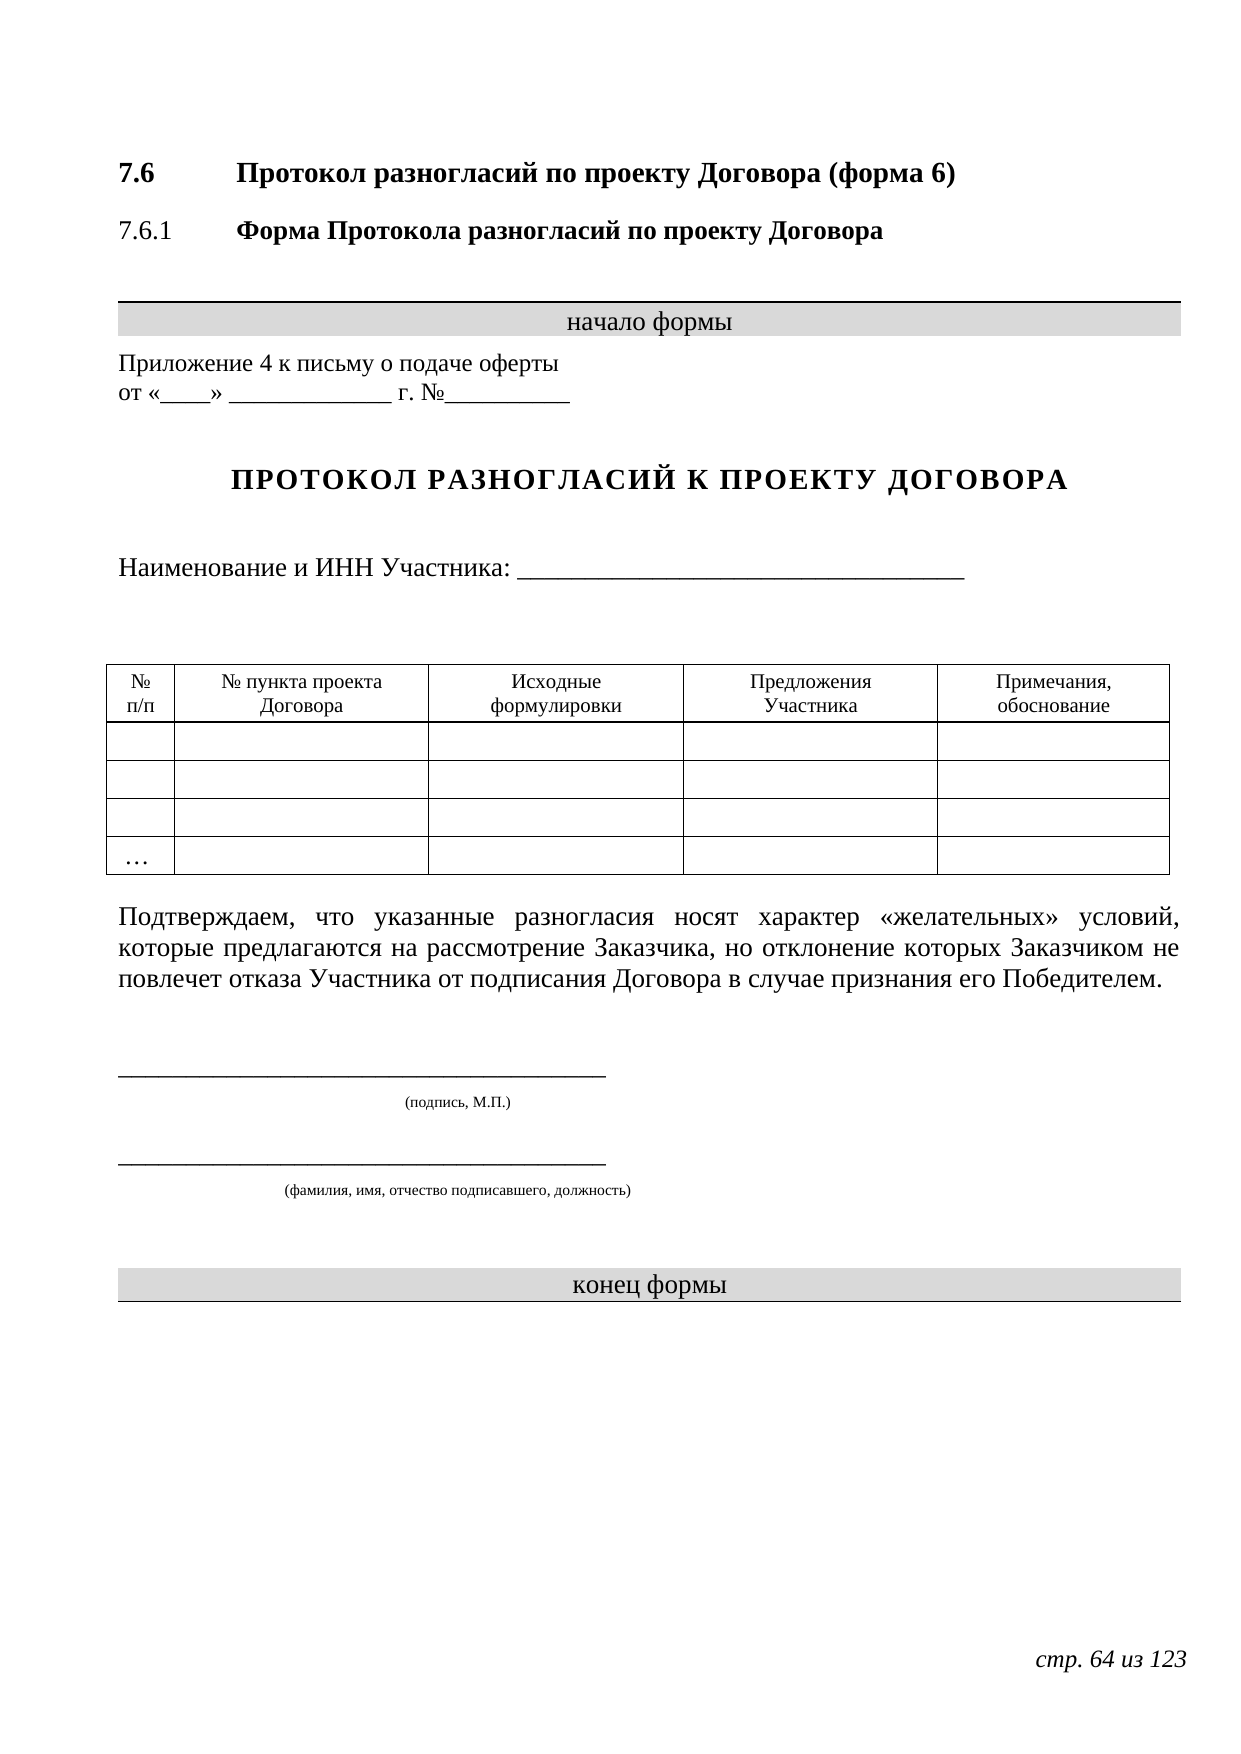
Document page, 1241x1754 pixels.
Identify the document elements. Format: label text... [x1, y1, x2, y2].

text Протокол разногласий к проекту Договора [118, 462, 1181, 495]
text Наименование и ИНН Участника: _________________________________ [118, 552, 1181, 583]
table_cell [429, 723, 683, 759]
table_cell [684, 761, 937, 798]
table_cell [938, 799, 1169, 836]
text ____________________________________ [118, 1049, 1181, 1081]
table_cell [107, 761, 174, 798]
text конец формы [118, 1268, 1181, 1301]
table_header Примечания, обоснование [938, 665, 1169, 721]
text Подтверждаем, что указанные разногласия носят характер «желательных» условий, которые предлагаются на рассмотрение Заказчика, но отклонение которых Заказчиком не повлечет отказа Участника от подписания Договора в случае признания его Победителем. [118, 900, 1181, 993]
table_cell [429, 837, 683, 874]
text Форма Протокола разногласий по проекту Договора [118, 214, 1181, 245]
table_cell [175, 837, 428, 874]
table_cell [684, 799, 937, 836]
table_cell [684, 723, 937, 759]
table_cell … [107, 837, 174, 874]
text (подпись, М.П.) [118, 1093, 797, 1124]
table_header № пункта проекта Договора [175, 665, 428, 721]
table_cell [175, 799, 428, 836]
text ____________________________________ [118, 1137, 1181, 1168]
table_cell [938, 723, 1169, 759]
table_cell [429, 799, 683, 836]
text начало формы [118, 303, 1181, 336]
table_header Исходные формулировки [429, 665, 683, 721]
table_cell [175, 761, 428, 798]
table_cell [938, 837, 1169, 874]
table_cell [107, 723, 174, 759]
table_cell [175, 723, 428, 759]
subtitle Протокол разногласий по проекту Договора (форма 6) [118, 156, 1181, 189]
table_header Предложения Участника [684, 665, 937, 721]
table_header № п/п [107, 665, 174, 721]
text (фамилия, имя, отчество подписавшего, должность) [118, 1180, 797, 1212]
table_cell [429, 761, 683, 798]
table_cell [938, 761, 1169, 798]
text Приложение 4 к письму о подаче оферты от «____» _____________ г. №__________ [118, 348, 1181, 406]
table_cell [107, 799, 174, 836]
table_cell [684, 837, 937, 874]
